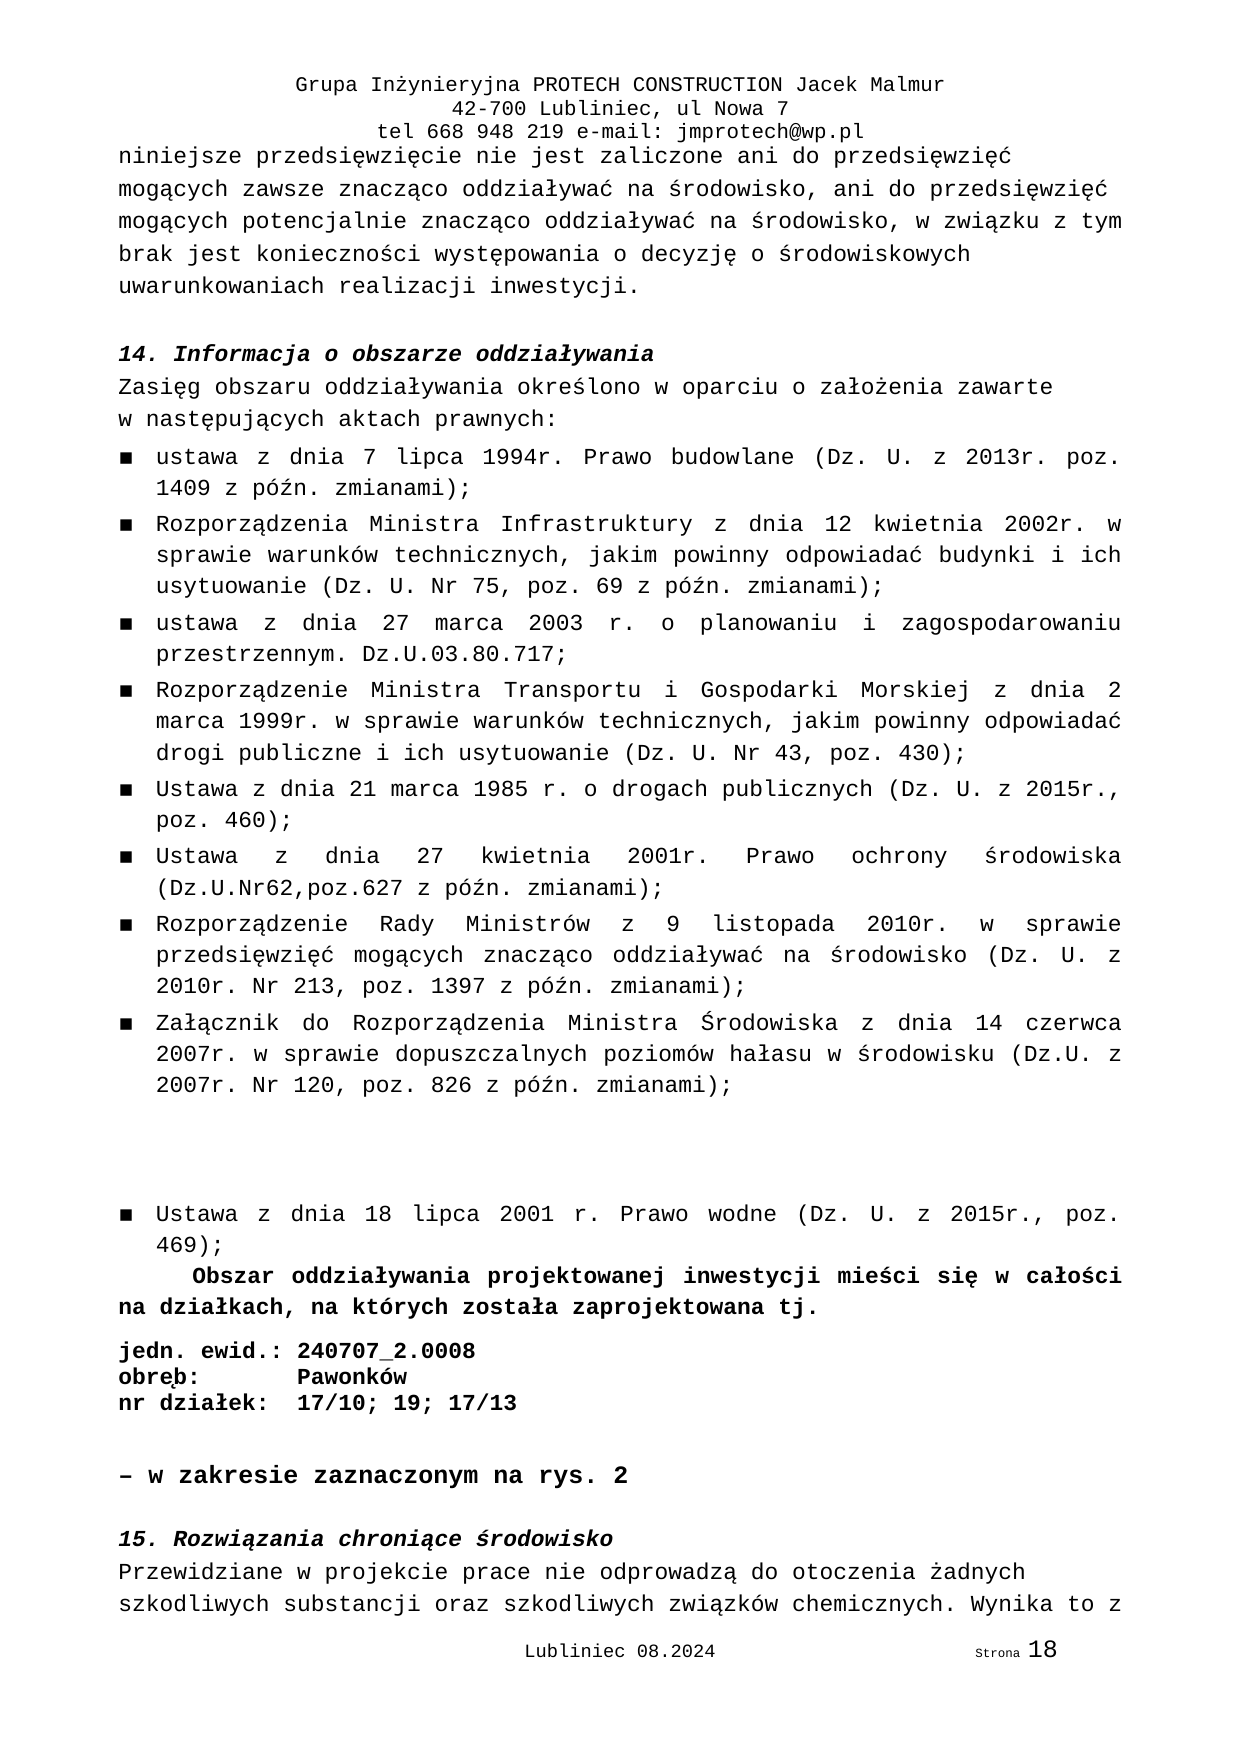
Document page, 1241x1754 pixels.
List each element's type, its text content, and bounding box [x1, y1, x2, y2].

text jedn. ewid.: 240707_2.0008 [118, 1339, 1122, 1365]
text obręb: Pawonków [118, 1365, 1122, 1391]
text 14. Informacja o obszarze oddziaływania [118, 342, 1122, 368]
text Obszar oddziaływania projektowanej inwestycji mieści się w całości na działkach, na których została zaprojektowana tj. [118, 1264, 1122, 1322]
list ustawa z dnia 27 marca 2003 r. o planowaniu i zagospodarowaniu przestrzennym. Dz.U.03.80.717; [118, 606, 1122, 668]
list Ustawa z dnia 21 marca 1985 r. o drogach publicznych (Dz. U. z 2015r., poz. 460); [118, 772, 1122, 834]
list Rozporządzenie Rady Ministrów z 9 listopada 2010r. w sprawie przedsięwzięć mogących znacząco oddziaływać na środowisko (Dz. U. z 2010r. Nr 213, poz. 1397 z późn. zmianami); [118, 907, 1122, 1000]
list Rozporządzenie Ministra Transportu i Gospodarki Morskiej z dnia 2 marca 1999r. w sprawie warunków technicznych, jakim powinny odpowiadać drogi publiczne i ich usytuowanie (Dz. U. Nr 43, poz. 430); [118, 673, 1122, 767]
text – w zakresie zaznaczonym na rys. 2 [118, 1462, 1122, 1491]
text 15. Rozwiązania chroniące środowisko [118, 1527, 1122, 1553]
list Ustawa z dnia 18 lipca 2001 r. Prawo wodne (Dz. U. z 2015r., poz. 469); [118, 1197, 1122, 1259]
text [118, 1560, 1122, 1618]
text Zasięg obszaru oddziaływania określono w oparciu o założenia zawarte w następujących aktach prawnych: [118, 375, 1122, 433]
list Załącznik do Rozporządzenia Ministra Środowiska z dnia 14 czerwca 2007r. w sprawie dopuszczalnych poziomów hałasu w środowisku (Dz.U. z 2007r. Nr 120, poz. 826 z późn. zmianami); [118, 1005, 1122, 1099]
list Rozporządzenia Ministra Infrastruktury z dnia 12 kwietnia 2002r. w sprawie warunków technicznych, jakim powinny odpowiadać budynki i ich usytuowanie (Dz. U. Nr 75, poz. 69 z późn. zmianami); [118, 507, 1122, 601]
text nr działek: 17/10; 19; 17/13 [118, 1391, 1122, 1417]
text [118, 145, 1122, 300]
list Ustawa z dnia 27 kwietnia 2001r. Prawo ochrony środowiska (Dz.U.Nr62,poz.627 z późn. zmianami); [118, 839, 1122, 902]
list ustawa z dnia 7 lipca 1994r. Prawo budowlane (Dz. U. z 2013r. poz. 1409 z późn. zmianami); [118, 440, 1122, 502]
